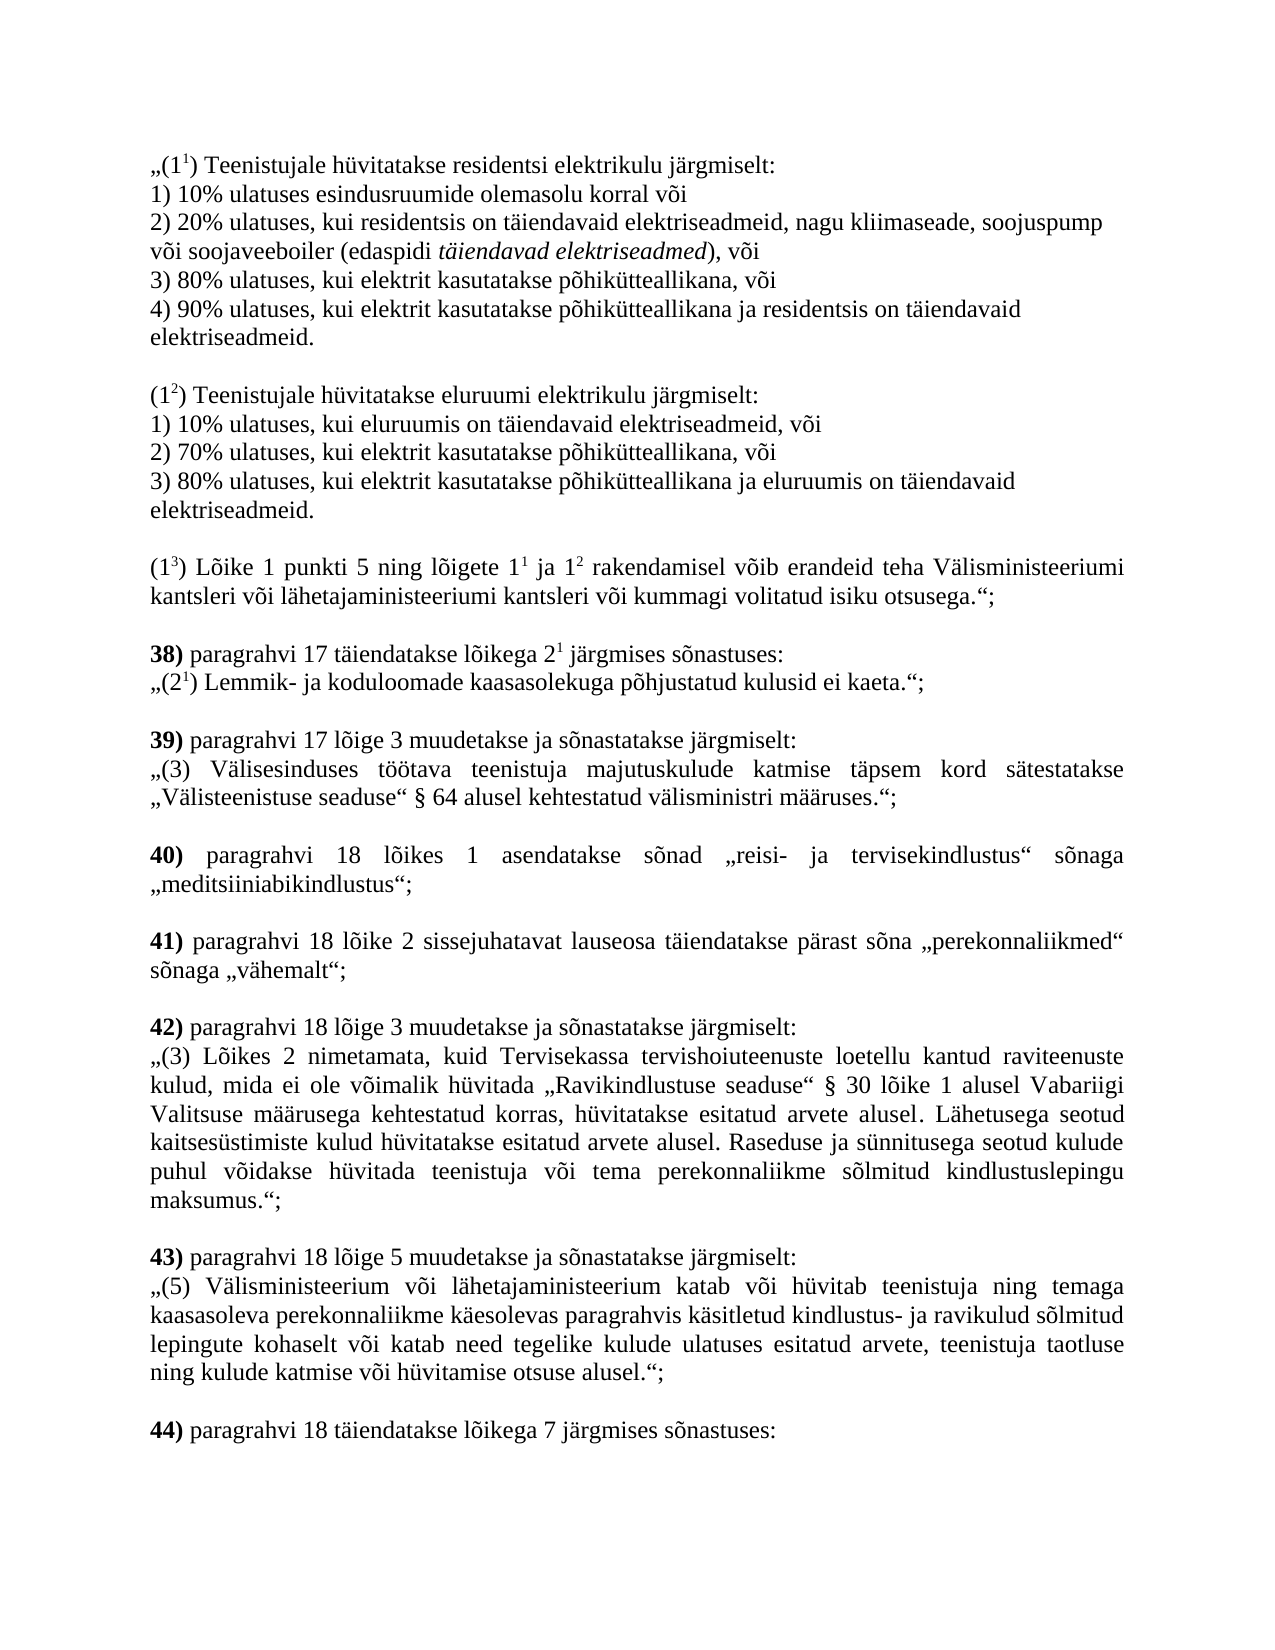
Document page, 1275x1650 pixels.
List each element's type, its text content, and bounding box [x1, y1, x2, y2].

text 39) paragrahvi 17 lõige 3 muudetakse ja sõnastatakse järgmiselt: [150, 725, 1125, 754]
text 41) paragrahvi 18 lõike 2 sissejuhatavat lauseosa täiendatakse pärast sõna „perekonnaliikmed“ sõnaga „vähemalt“; [150, 926, 1125, 984]
text (13) Lõike 1 punkti 5 ning lõigete 11 ja 12 rakendamisel võib erandeid teha Välisministeeriumi kantsleri või lähetajaministeeriumi kantsleri või kummagi volitatud isiku otsusega.“; [150, 552, 1125, 610]
text 44) paragrahvi 18 täiendatakse lõikega 7 järgmises sõnastuses: [150, 1415, 1125, 1444]
text „(3) Lõikes 2 nimetamata, kuid Tervisekassa tervishoiuteenuste loetellu kantud raviteenuste kulud, mida ei ole võimalik hüvitada „Ravikindlustuse seaduse“ § 30 lõike 1 alusel Vabariigi Valitsuse määrusega kehtestatud korras, hüvitatakse esitatud arvete alusel. Lähetusega seotud kaitsesüstimiste kulud hüvitatakse esitatud arvete alusel. Raseduse ja sünnitusega seotud kulude puhul võidakse hüvitada teenistuja või tema perekonnaliikme sõlmitud kindlustuslepingu maksumus.“; [150, 1041, 1125, 1214]
text „(21) Lemmik- ja koduloomade kaasasolekuga põhjustatud kulusid ei kaeta.“; [150, 667, 1125, 696]
text 40) paragrahvi 18 lõikes 1 asendatakse sõnad „reisi- ja tervisekindlustus“ sõnaga „meditsiiniabikindlustus“; [150, 840, 1125, 897]
text „(3) Välisesinduses töötava teenistuja majutuskulude katmise täpsem kord sätestatakse „Välisteenistuse seaduse“ § 64 alusel kehtestatud välisministri määruses.“; [150, 754, 1125, 811]
text 43) paragrahvi 18 lõige 5 muudetakse ja sõnastatakse järgmiselt: [150, 1242, 1125, 1271]
text (12) Teenistujale hüvitatakse eluruumi elektrikulu järgmiselt: [150, 380, 1125, 409]
text 3) 80% ulatuses, kui elektrit kasutatakse põhikütteallikana, või 4) 90% ulatuses, kui elektrit kasutatakse põhikütteallikana ja residentsis on täiendavaid elektriseadmeid. [150, 265, 1125, 351]
text „(5) Välisministeerium või lähetajaministeerium katab või hüvitab teenistuja ning temaga kaasasoleva perekonnaliikme käesolevas paragrahvis käsitletud kindlustus- ja ravikulud sõlmitud lepingute kohaselt või katab need tegelike kulude ulatuses esitatud arvete, teenistuja taotluse ning kulude katmise või hüvitamise otsuse alusel.“; [150, 1271, 1125, 1386]
text „(11) Teenistujale hüvitatakse residentsi elektrikulu järgmiselt: 1) 10% ulatuses esindusruumide olemasolu korral või 2) 20% ulatuses, kui residentsis on täiendavaid elektriseadmeid, nagu kliimaseade, soojuspump või soojaveeboiler (edaspidi täiendavad elektriseadmed), või [150, 150, 1125, 265]
text 38) paragrahvi 17 täiendatakse lõikega 21 järgmises sõnastuses: [150, 639, 1125, 667]
text 1) 10% ulatuses, kui eluruumis on täiendavaid elektriseadmeid, või 2) 70% ulatuses, kui elektrit kasutatakse põhikütteallikana, või 3) 80% ulatuses, kui elektrit kasutatakse põhikütteallikana ja eluruumis on täiendavaid elektriseadmeid. [150, 409, 1125, 524]
text 42) paragrahvi 18 lõige 3 muudetakse ja sõnastatakse järgmiselt: [150, 1012, 1125, 1041]
